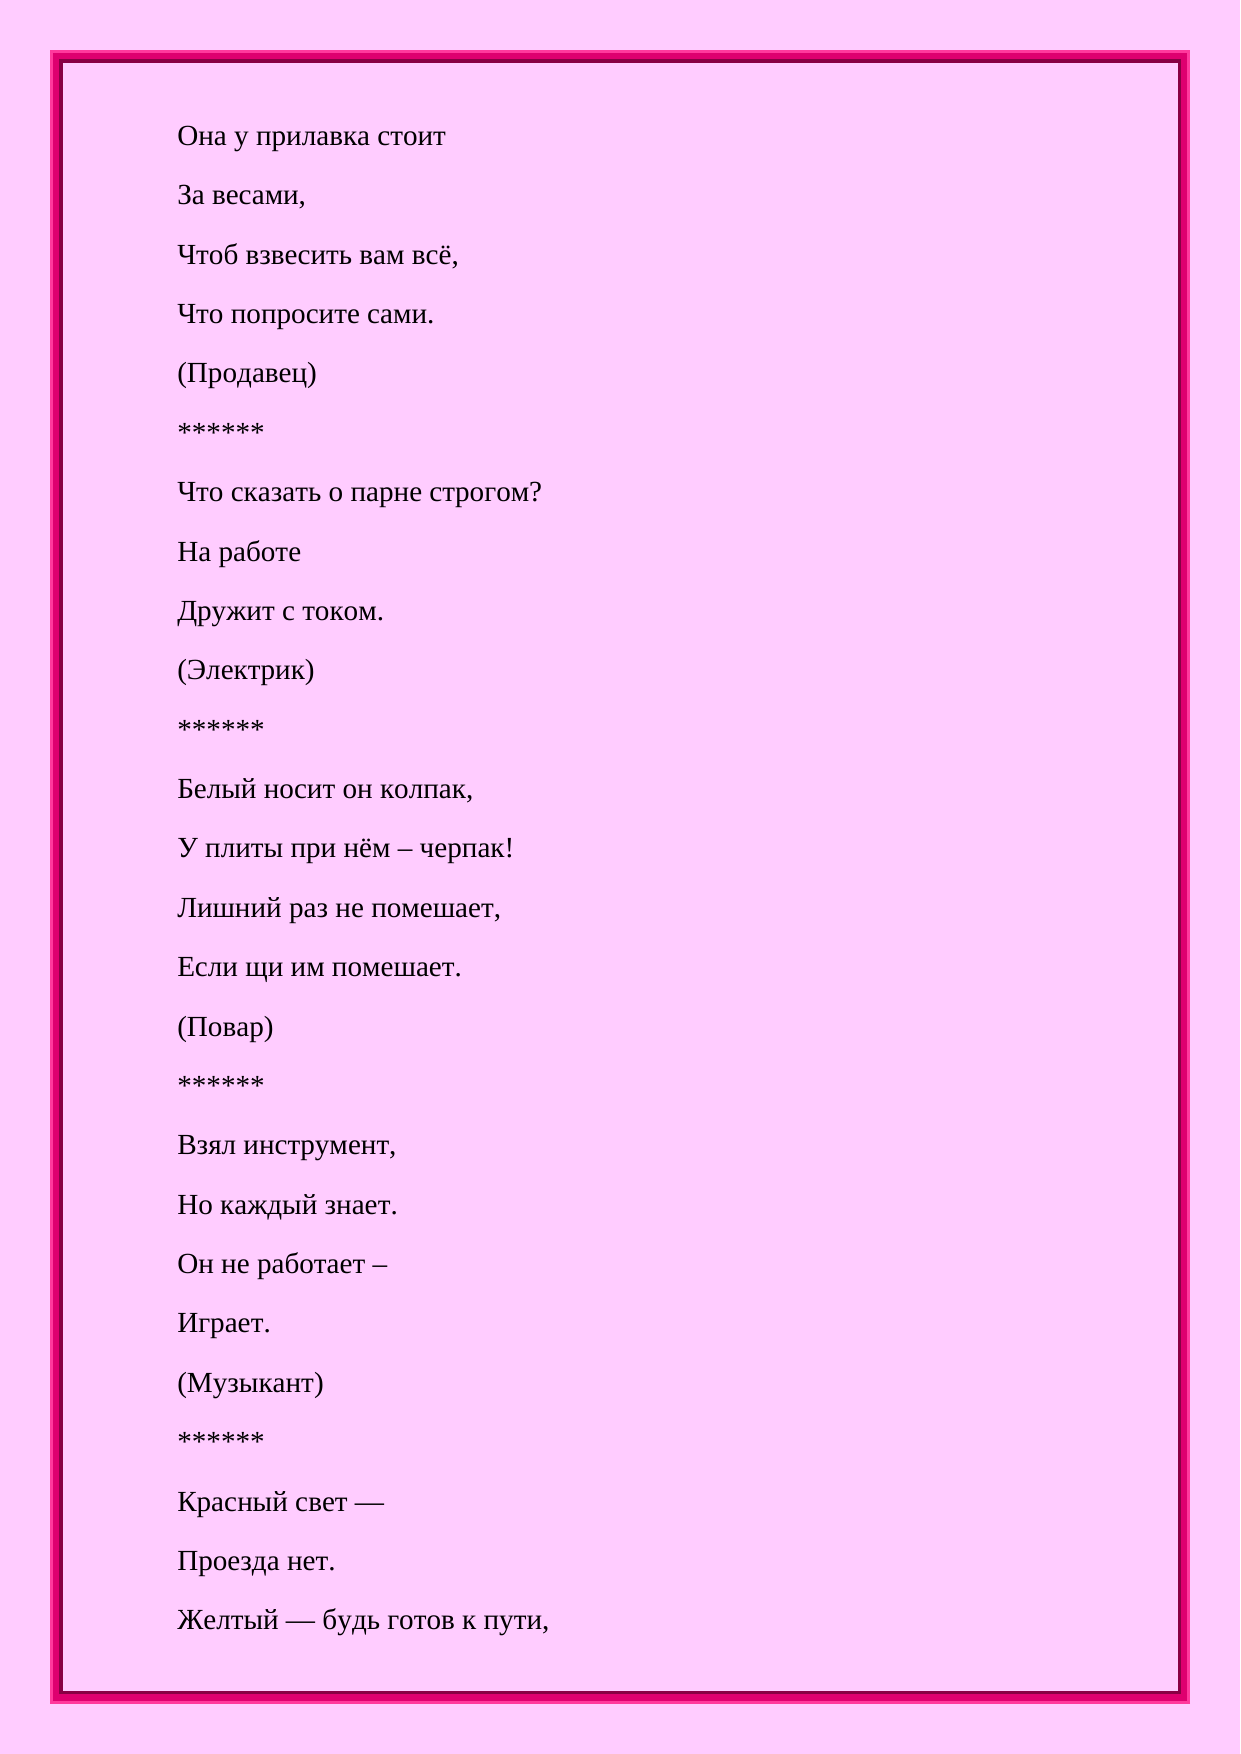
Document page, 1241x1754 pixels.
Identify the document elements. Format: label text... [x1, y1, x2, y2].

text Красный свет — [177, 1484, 1152, 1517]
text Лишний раз не помешает, [177, 890, 1152, 923]
text Взял инструмент, [177, 1127, 1152, 1161]
text ****** [177, 712, 1152, 745]
text (Музыкант) [177, 1365, 1152, 1398]
text (Продавец) [177, 356, 1152, 389]
text Белый носит он колпак, [177, 771, 1152, 805]
text Если щи им помешает. [177, 949, 1152, 983]
text За весами, [177, 177, 1152, 211]
text Чтоб взвесить вам всё, [177, 237, 1152, 270]
text (Электрик) [177, 652, 1152, 686]
text ****** [177, 1068, 1152, 1102]
text Что попросите сами. [177, 296, 1152, 330]
text (Повар) [177, 1009, 1152, 1042]
text Дружит с током. [177, 593, 1152, 627]
text На работе [177, 534, 1152, 567]
text Но каждый знает. [177, 1187, 1152, 1220]
text У плиты при нём – черпак! [177, 831, 1152, 864]
text Желтый — будь готов к пути, [177, 1602, 1152, 1636]
text Что сказать о парне строгом? [177, 474, 1152, 508]
text ****** [177, 1424, 1152, 1458]
text Он не работает – [177, 1246, 1152, 1280]
text Она у прилавка стоит [177, 118, 1152, 152]
text Играет. [177, 1306, 1152, 1339]
text Проезда нет. [177, 1543, 1152, 1577]
text ****** [177, 415, 1152, 448]
